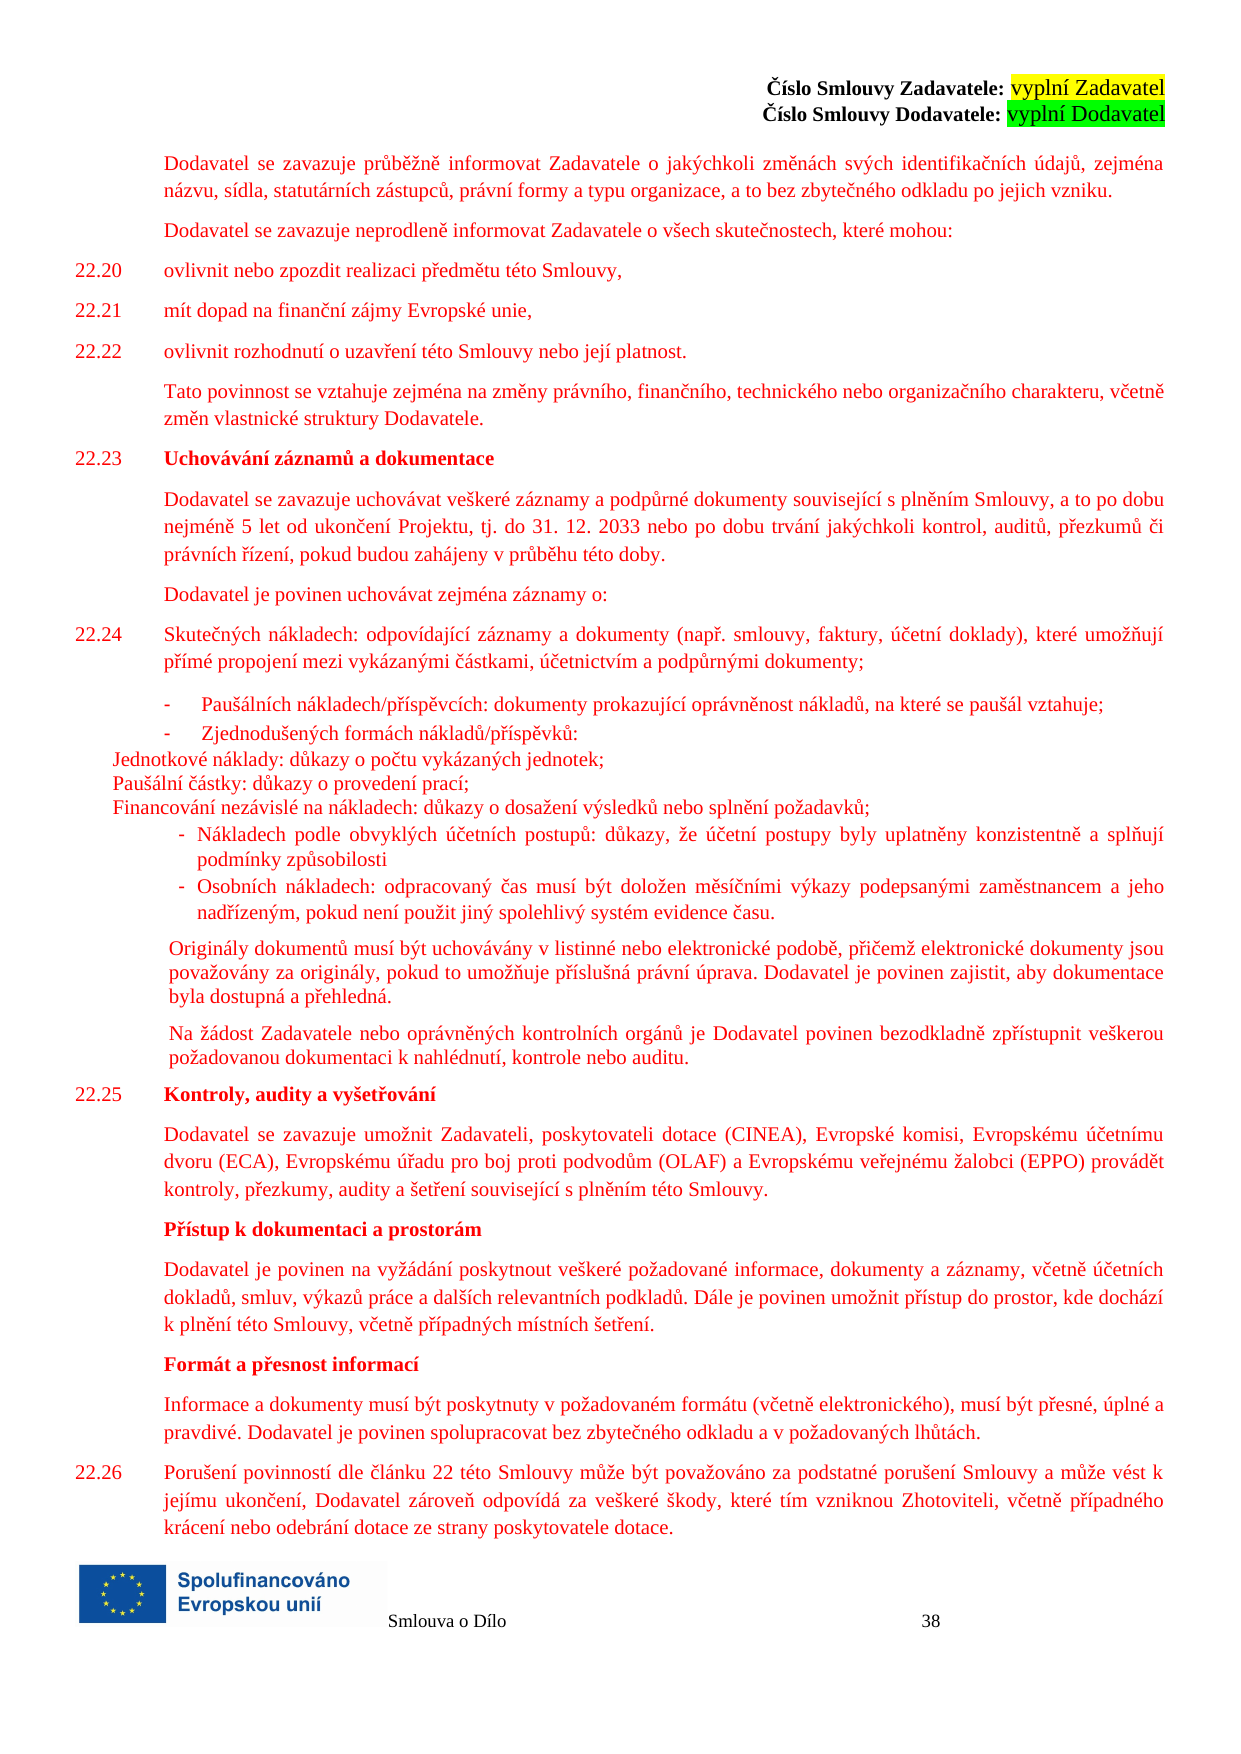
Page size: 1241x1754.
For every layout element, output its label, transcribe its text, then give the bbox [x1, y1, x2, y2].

list Osobních nákladech: odpracovaný čas musí být doložen měsíčními výkazy podepsanými zaměstnancem a jeho nadřízeným, pokud není použit jiný spolehlivý systém evidence času. [178, 871, 1165, 924]
text Skutečných nákladech: odpovídající záznamy a dokumenty (např. smlouvy, faktury, účetní doklady), které umožňují přímé propojení mezi vykázanými částkami, účetnictvím a podpůrnými dokumenty; [75, 622, 1165, 673]
list Paušální částky: důkazy o provedení prací; [112, 771, 1165, 794]
list Dodavatel se zavazuje průběžně informovat Zadavatele o jakýchkoli změnách svých identifikačních údajů, zejména názvu, sídla, statutárních zástupců, právní formy a typu organizace, a to bez zbytečného odkladu po jejich vzniku. [164, 151, 1165, 202]
list Formát a přesnost informací [164, 1352, 1165, 1376]
list Dodavatel je povinen uchovávat zejména záznamy o: [164, 582, 1165, 606]
list Dodavatel se zavazuje umožnit Zadavateli, poskytovateli dotace (CINEA), Evropské komisi, Evropskému účetnímu dvoru (ECA), Evropskému úřadu pro boj proti podvodům (OLAF) a Evropskému veřejnému žalobci (EPPO) provádět kontroly, přezkumy, audity a šetření související s plněním této Smlouvy. [164, 1122, 1165, 1201]
text mít dopad na finanční zájmy Evropské unie, [75, 298, 1165, 322]
list Dodavatel se zavazuje neprodleně informovat Zadavatele o všech skutečnostech, které mohou: [164, 218, 1165, 242]
list Přístup k dokumentaci a prostorám [164, 1217, 1165, 1241]
text Originály dokumentů musí být uchovávány v listinné nebo elektronické podobě, přičemž elektronické dokumenty jsou považovány za originály, pokud to umožňuje příslušná právní úprava. Dodavatel je povinen zajistit, aby dokumentace byla dostupná a přehledná. [169, 936, 1165, 1008]
text Uchovávání záznamů a dokumentace [75, 446, 1165, 470]
list Jednotkové náklady: důkazy o počtu vykázaných jednotek; [112, 746, 1165, 771]
text ovlivnit rozhodnutí o uzavření této Smlouvy nebo její platnost. [75, 338, 1165, 363]
picture [75, 1561, 388, 1627]
list Informace a dokumenty musí být poskytnuty v požadovaném formátu (včetně elektronického), musí být přesné, úplné a pravdivé. Dodavatel je povinen spolupracovat bez zbytečného odkladu a v požadovaných lhůtách. [164, 1392, 1165, 1444]
list Tato povinnost se vztahuje zejména na změny právního, finančního, technického nebo organizačního charakteru, včetně změn vlastnické struktury Dodavatele. [164, 379, 1165, 430]
list Dodavatel se zavazuje uchovávat veškeré záznamy a podpůrné dokumenty související s plněním Smlouvy, a to po dobu nejméně 5 let od ukončení Projektu, tj. do 31. 12. 2033 nebo po dobu trvání jakýchkoli kontrol, auditů, přezkumů či právních řízení, pokud budou zahájeny v průběhu této doby. [164, 486, 1165, 566]
text Porušení povinností dle článku 22 této Smlouvy může být považováno za podstatné porušení Smlouvy a může vést k jejímu ukončení, Dodavatel zároveň odpovídá za veškeré škody, které tím vzniknou Zhotoviteli, včetně případného krácení nebo odebrání dotace ze strany poskytovatele dotace. [75, 1460, 1165, 1539]
list Zjednodušených formách nákladů/příspěvků: [164, 718, 1165, 746]
text ovlivnit nebo zpozdit realizaci předmětu této Smlouvy, [75, 258, 1165, 282]
list Nákladech podle obvyklých účetních postupů: důkazy, že účetní postupy byly uplatněny konzistentně a splňují podmínky způsobilosti [178, 819, 1165, 871]
text Na žádost Zadavatele nebo oprávněných kontrolních orgánů je Dodavatel povinen bezodkladně zpřístupnit veškerou požadovanou dokumentaci k nahlédnutí, kontrole nebo auditu. [169, 1021, 1165, 1069]
text Kontroly, audity a vyšetřování [75, 1081, 1165, 1106]
list Financování nezávislé na nákladech: důkazy o dosažení výsledků nebo splnění požadavků; [112, 794, 1165, 819]
list Paušálních nákladech/příspěvcích: dokumenty prokazující oprávněnost nákladů, na které se paušál vztahuje; [164, 689, 1165, 718]
list Dodavatel je povinen na vyžádání poskytnout veškeré požadované informace, dokumenty a záznamy, včetně účetních dokladů, smluv, výkazů práce a dalších relevantních podkladů. Dále je povinen umožnit přístup do prostor, kde dochází k plnění této Smlouvy, včetně případných místních šetření. [164, 1257, 1165, 1336]
